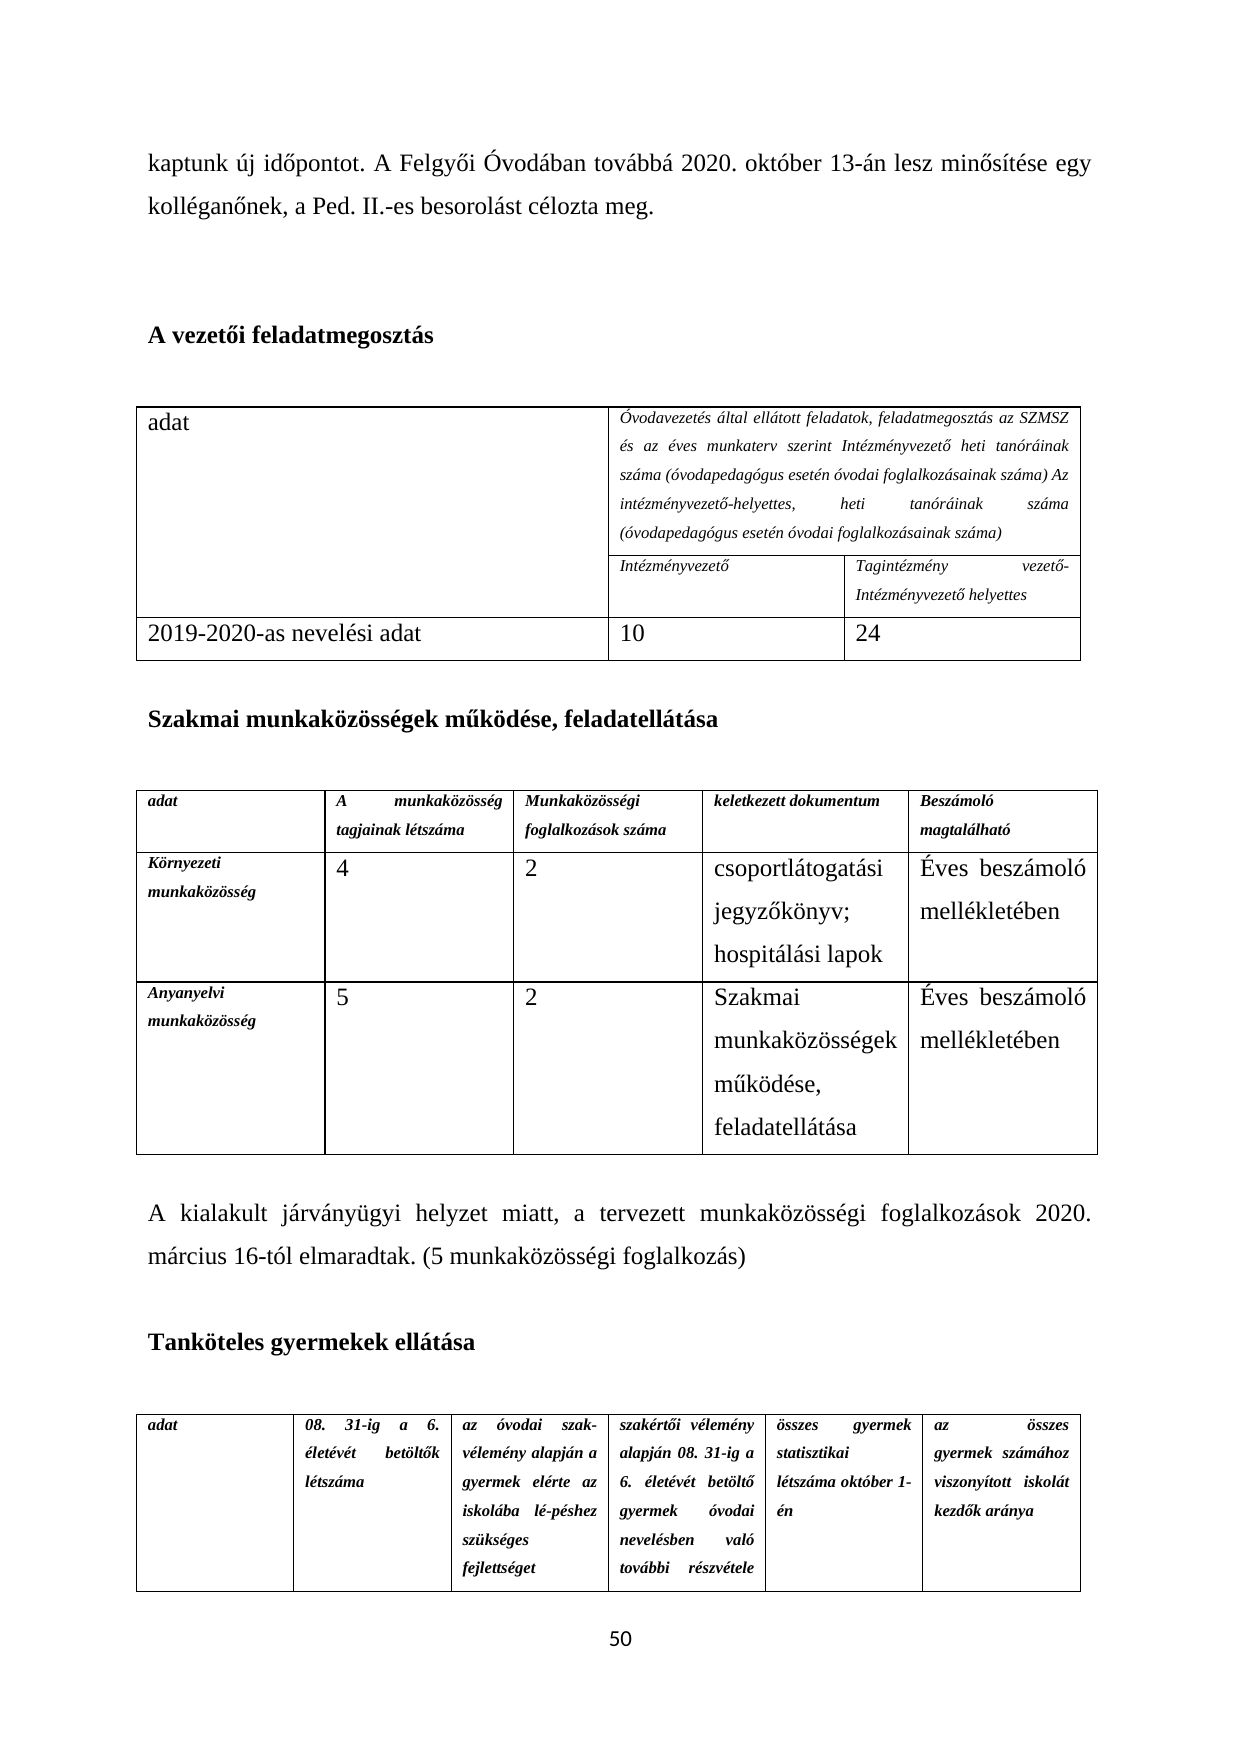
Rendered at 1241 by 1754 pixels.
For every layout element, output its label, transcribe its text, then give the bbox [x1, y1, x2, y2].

text A kialakult járványügyi helyzet miatt, a tervezett munkaközösségi foglalkozások 2020. március 16-tól elmaradtak. (5 munkaközösségi foglalkozás) [148, 1198, 1093, 1270]
table_cell 2 [514, 983, 702, 1154]
table_cell Intézményvezető [609, 556, 844, 617]
table_cell 2019-2020-as nevelési adat [137, 618, 608, 660]
table_header Óvodavezetés által ellátott feladatok, feladatmegosztás az SZMSZ és az éves munkaterv szerint Intézményvezető heti tanóráinak száma (óvodapedagógus esetén óvodai foglalkozásainak száma) Az intézményvezető-helyettes, heti tanóráinak száma (óvodapedagógus esetén óvodai foglalkozásainak száma) [609, 408, 1080, 555]
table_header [923, 1415, 1080, 1591]
table_header Munkaközösségi foglalkozások száma [514, 791, 702, 852]
table_cell 10 [609, 618, 844, 660]
table_header adat [137, 408, 608, 617]
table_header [452, 1415, 608, 1591]
table_cell 2 [514, 853, 702, 981]
table_cell 24 [845, 618, 1080, 660]
text Szakmai munkaközösségek működése, feladatellátása [148, 704, 1093, 733]
table_cell Éves beszámoló mellékletében [909, 853, 1097, 981]
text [148, 148, 1093, 219]
table_cell 5 [326, 983, 513, 1154]
table_header Beszámoló magtalálható [909, 791, 1097, 852]
table_cell Éves beszámoló mellékletében [909, 983, 1097, 1154]
table_header adat [137, 1415, 293, 1591]
table_header adat [137, 791, 324, 852]
table_cell Szakmai munkaközösségek működése, feladatellátása [703, 983, 908, 1154]
text Tanköteles gyermekek ellátása [148, 1327, 1093, 1356]
table_cell csoportlátogatási jegyzőkönyv; hospitálási lapok [703, 853, 908, 981]
table_header A munkaközösség tagjainak létszáma [326, 791, 513, 852]
text A vezetői feladatmegosztás [148, 320, 1093, 349]
table_cell Anyanyelvi munkaközösség [137, 983, 324, 1154]
table_cell Környezeti munkaközösség [137, 853, 324, 981]
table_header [766, 1415, 922, 1591]
table_header keletkezett dokumentum [703, 791, 908, 852]
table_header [609, 1415, 765, 1591]
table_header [294, 1415, 451, 1591]
table_cell Tagintézmény vezető- Intézményvezető helyettes [845, 556, 1080, 617]
table_cell 4 [326, 853, 513, 981]
